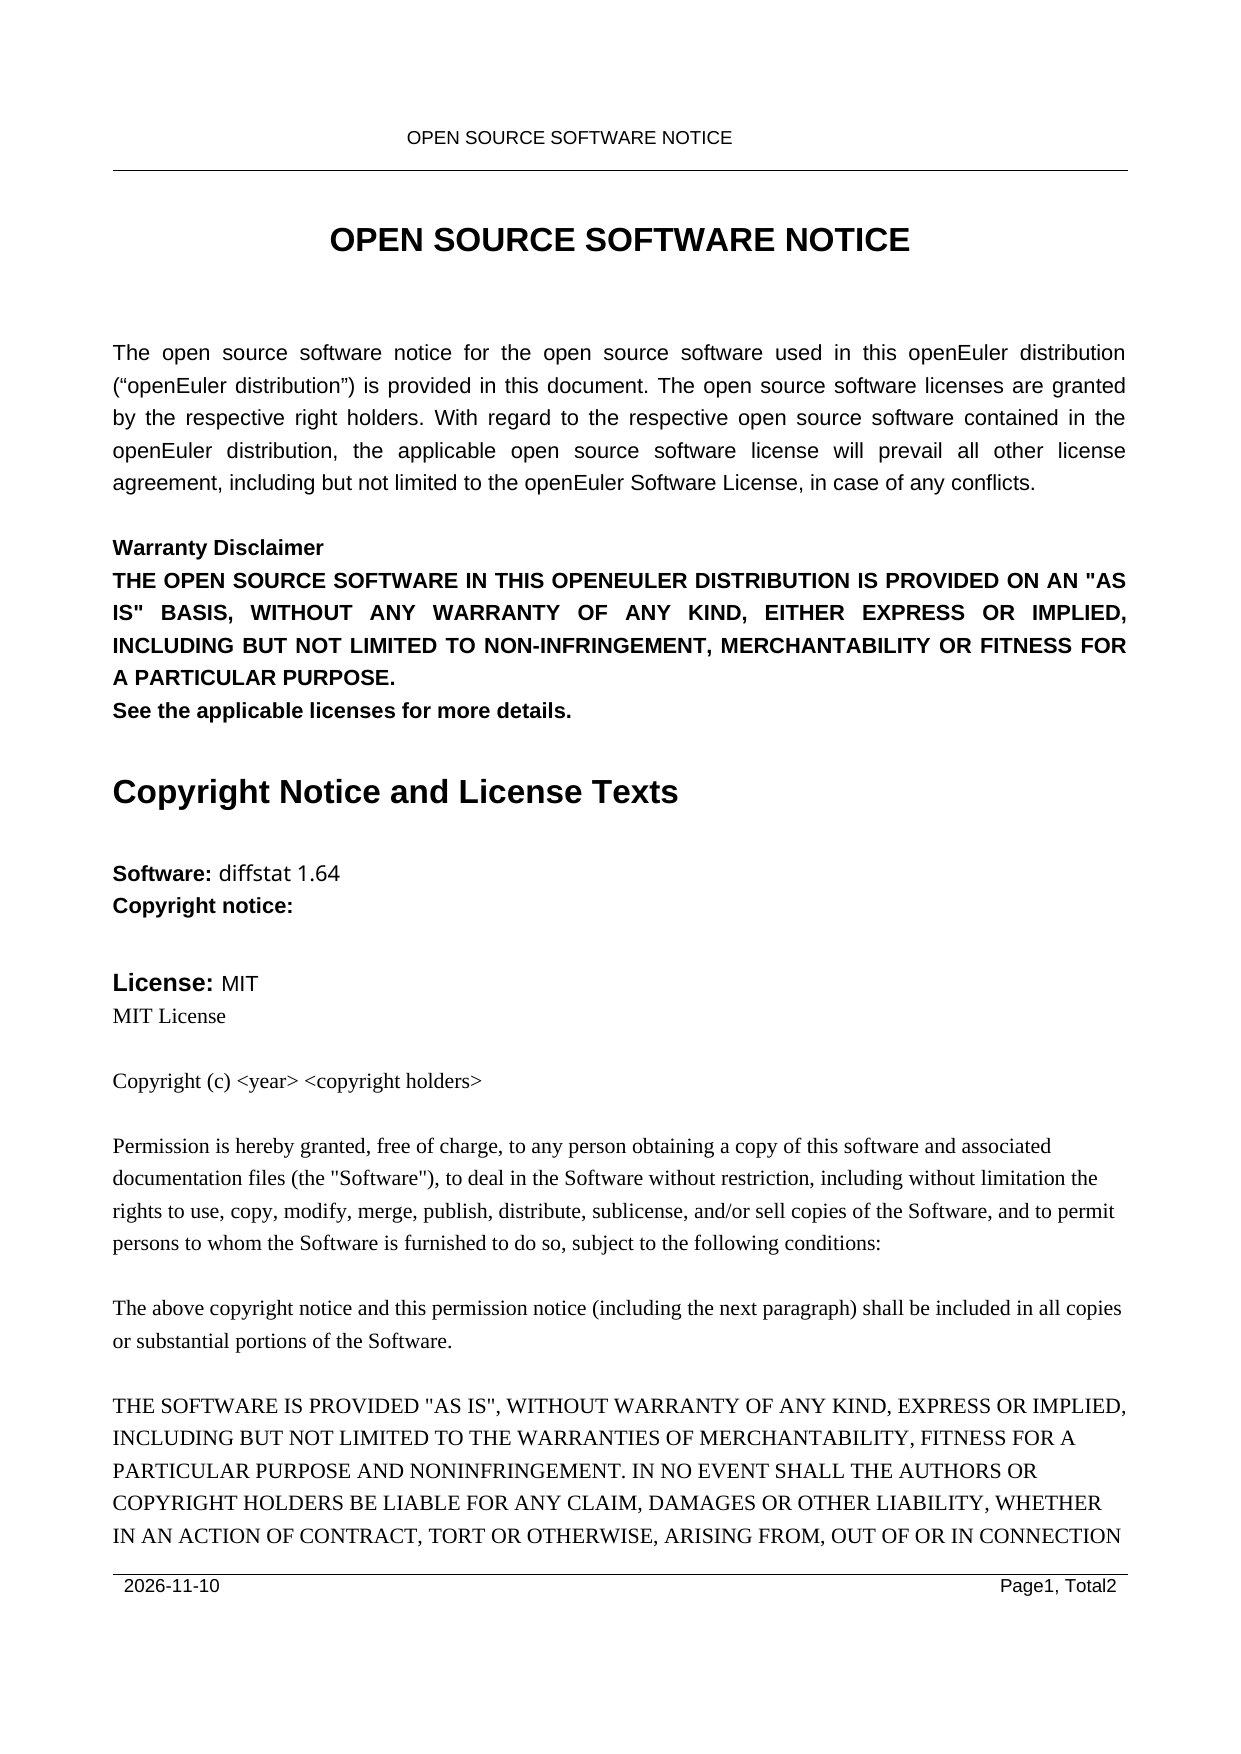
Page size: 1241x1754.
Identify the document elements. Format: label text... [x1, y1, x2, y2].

text License: MIT [112, 966, 1128, 999]
text Warranty Disclaimer [112, 531, 1128, 564]
text Copyright notice: [112, 889, 1128, 921]
text The open source software notice for the open source software used in this openEuler distribution (“openEuler distribution”) is provided in this document. The open source software licenses are granted by the respective right holders. With regard to the respective open source software contained in the openEuler distribution, the applicable open source software license will prevail all other license agreement, including but not limited to the openEuler Software License, in case of any conflicts. [112, 336, 1128, 499]
title Software: diffstat 1.64 [112, 856, 1128, 889]
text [112, 999, 1128, 1551]
text OPEN SOURCE SOFTWARE NOTICE [112, 206, 1128, 271]
text Copyright Notice and License Texts [112, 759, 1128, 824]
text THE OPEN SOURCE SOFTWARE IN THIS OPENEULER DISTRIBUTION IS PROVIDED ON AN "AS IS" BASIS, WITHOUT ANY WARRANTY OF ANY KIND, EITHER EXPRESS OR IMPLIED, INCLUDING BUT NOT LIMITED TO NON-INFRINGEMENT, MERCHANTABILITY OR FITNESS FOR A PARTICULAR PURPOSE. See the applicable licenses for more details. [112, 564, 1128, 726]
